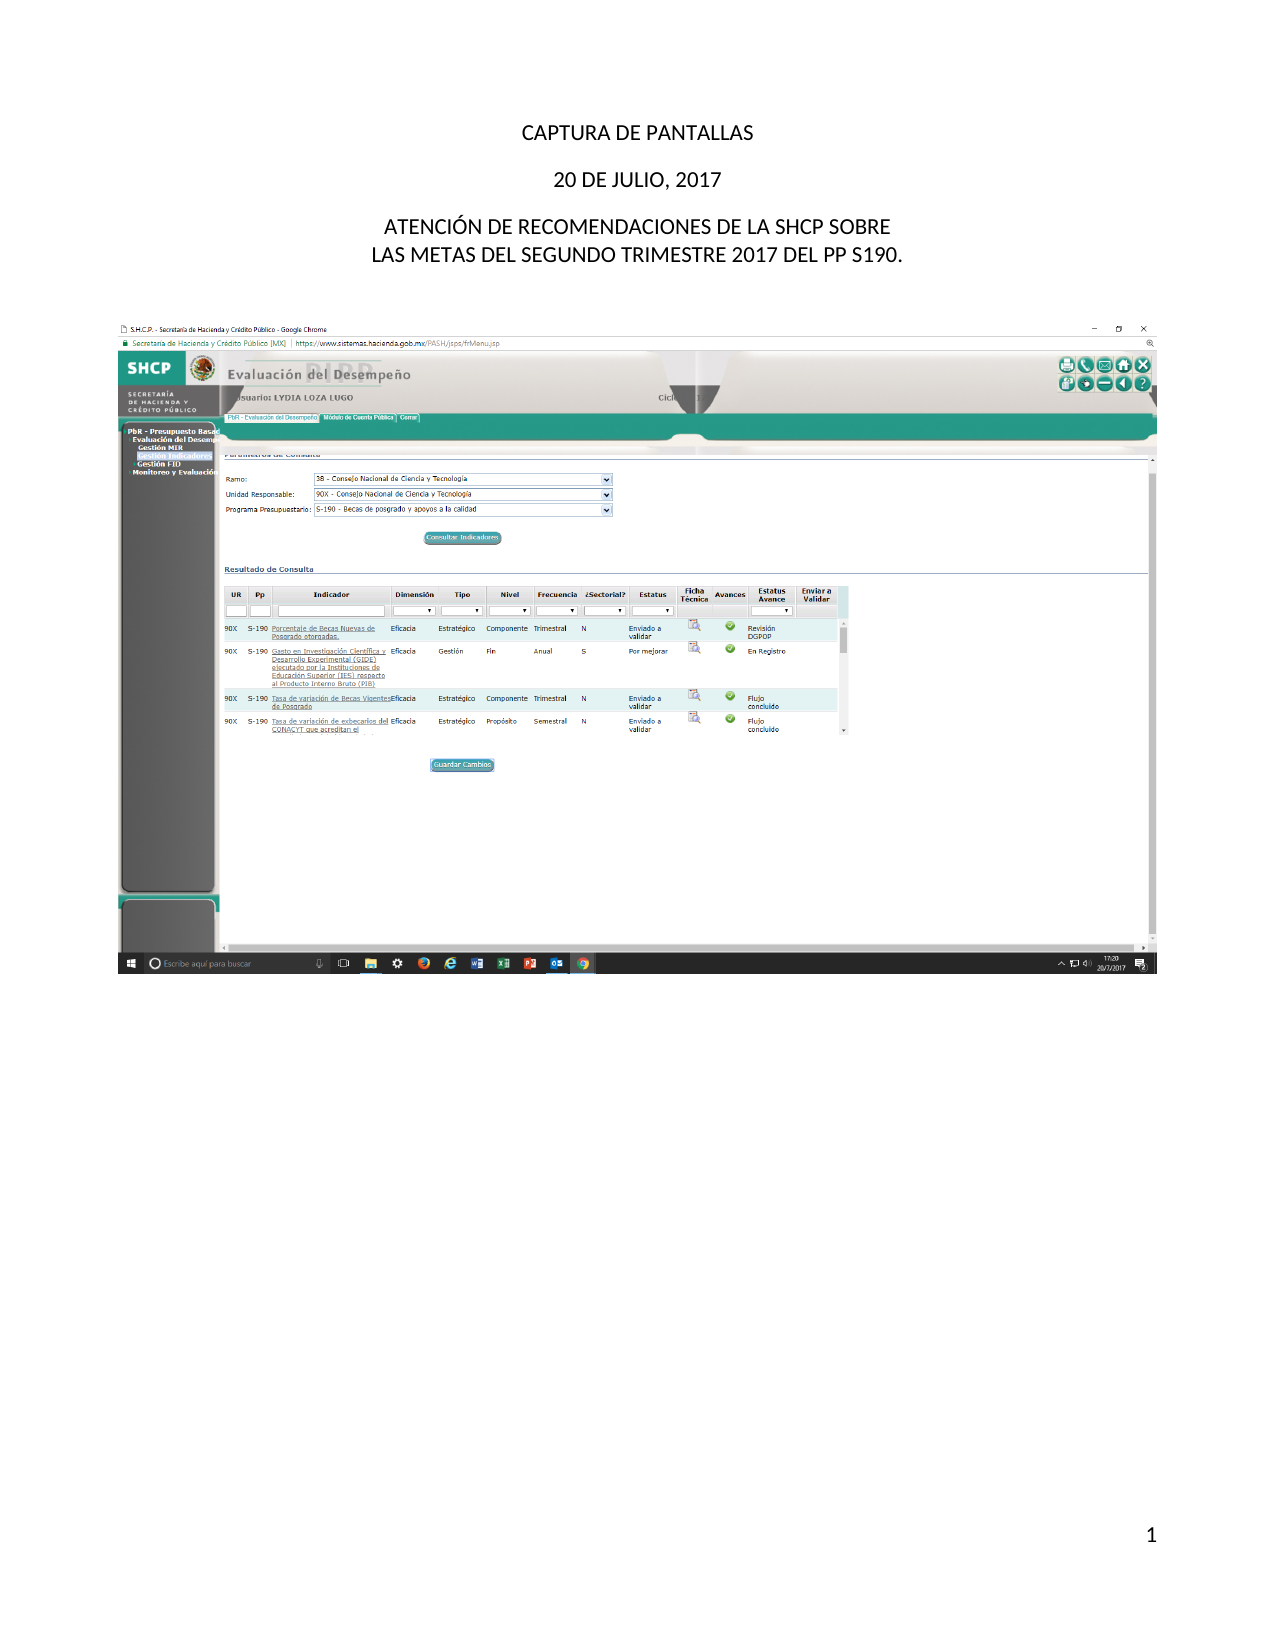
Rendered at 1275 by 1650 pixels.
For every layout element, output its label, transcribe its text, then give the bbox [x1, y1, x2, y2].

text 20 DE JULIO, 2017 [118, 165, 1157, 193]
text LAS METAS DEL SEGUNDO TRIMESTRE 2017 DEL PP S190. [118, 240, 1157, 268]
text CAPTURA DE PANTALLAS [118, 118, 1157, 146]
text ATENCIÓN DE RECOMENDACIONES DE LA SHCP SOBRE [118, 212, 1157, 240]
picture [118, 323, 1157, 974]
